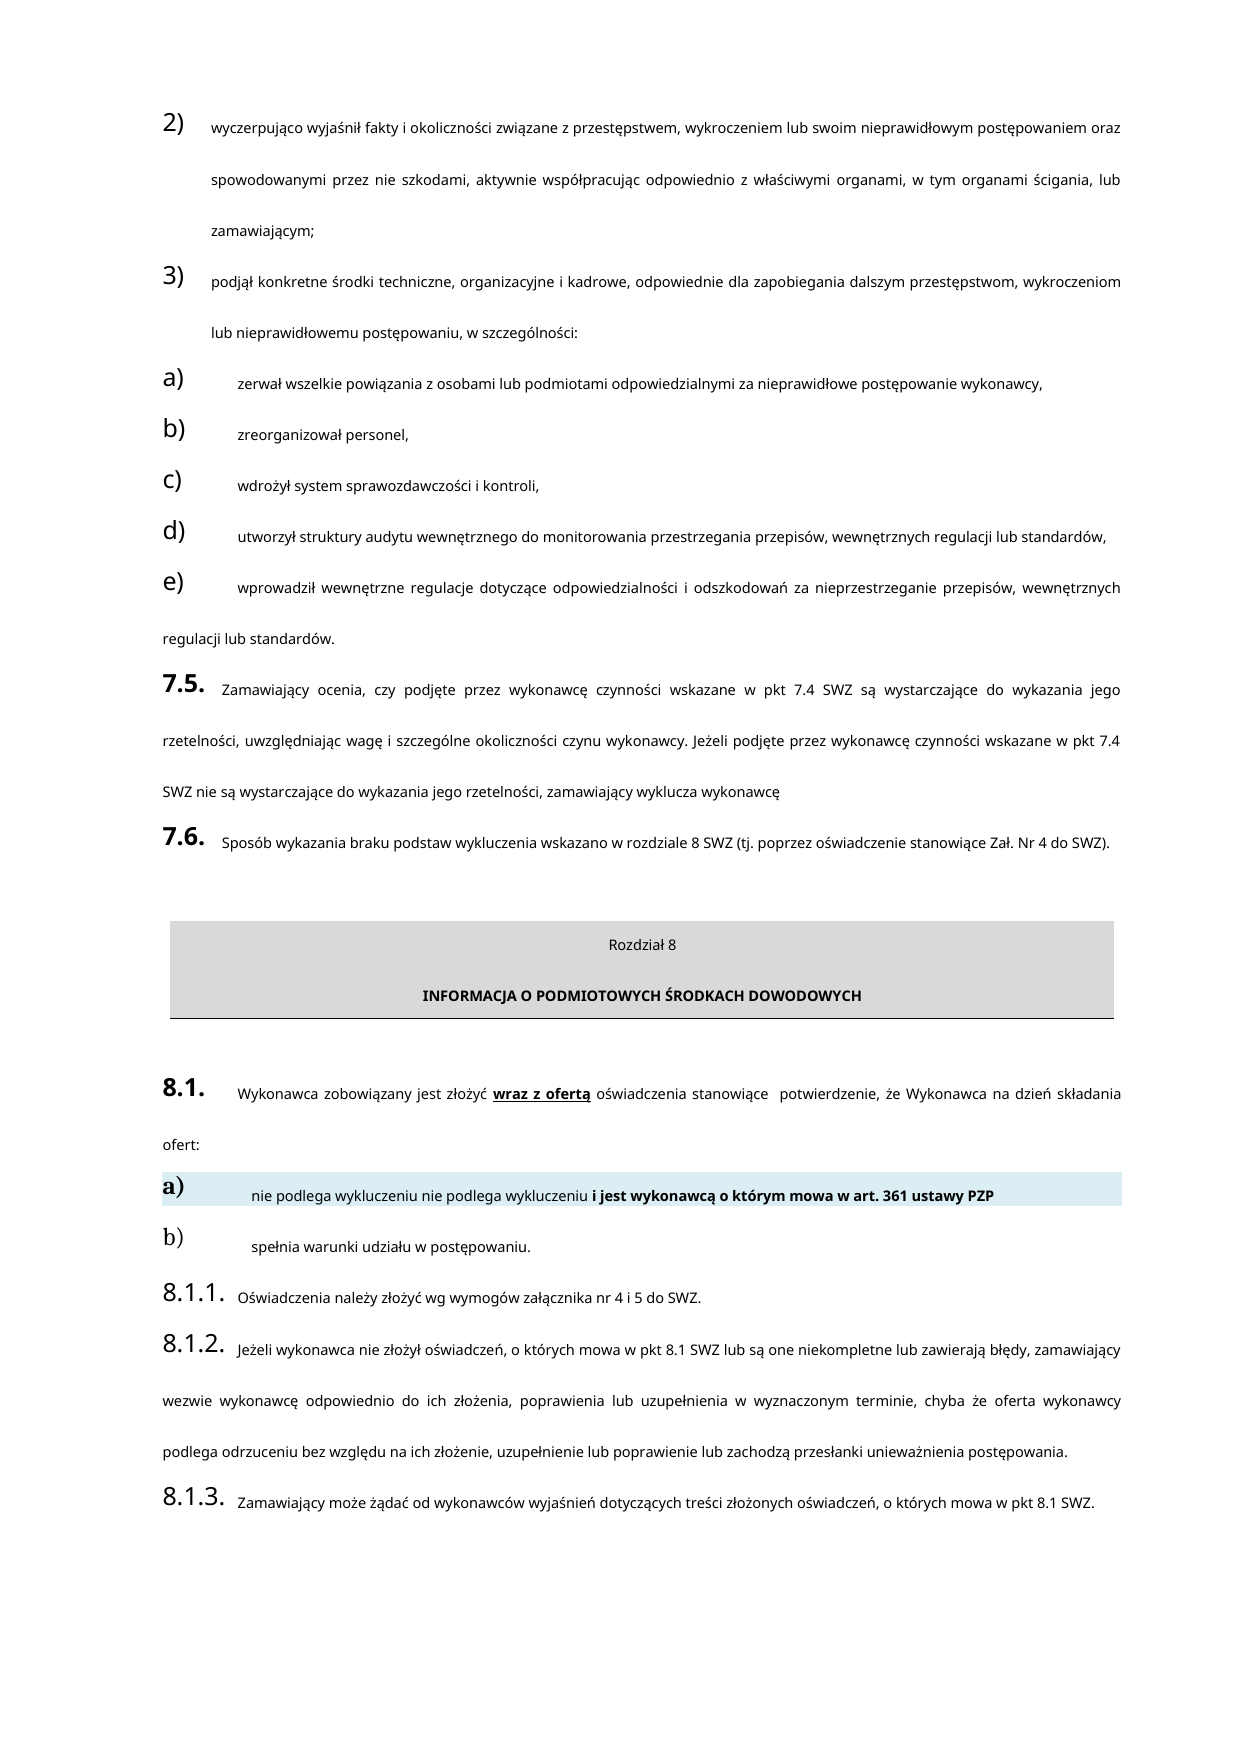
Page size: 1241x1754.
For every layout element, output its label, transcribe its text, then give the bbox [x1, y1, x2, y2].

list Sposób wykazania braku podstaw wykluczenia wskazano w rozdziale 8 SWZ (tj. poprzez oświadczenie stanowiące Zał. Nr 4 do SWZ). [162, 819, 1122, 853]
table_header Rozdział 8 INFORMACJA O PODMIOTOWYCH ŚRODKACH DOWODOWYCH [170, 921, 1114, 1018]
list podjął konkretne środki techniczne, organizacyjne i kadrowe, odpowiednie dla zapobiegania dalszym przestępstwom, wykroczeniom lub nieprawidłowemu postępowaniu, w szczególności: [162, 257, 1122, 342]
list Zamawiający może żądać od wykonawców wyjaśnień dotyczących treści złożonych oświadczeń, o których mowa w pkt 8.1 SWZ. [162, 1478, 1122, 1512]
list Jeżeli wykonawca nie złożył oświadczeń, o których mowa w pkt 8.1 SWZ lub są one niekompletne lub zawierają błędy, zamawiający wezwie wykonawcę odpowiednio do ich złożenia, poprawienia lub uzupełnienia w wyznaczonym terminie, chyba że oferta wykonawcy podlega odrzuceniu bez względu na ich złożenie, uzupełnienie lub poprawienie lub zachodzą przesłanki unieważnienia postępowania. [162, 1325, 1122, 1461]
list zreorganizował personel, [162, 410, 1122, 444]
list spełnia warunki udziału w postępowaniu. [162, 1223, 1122, 1257]
list wyczerpująco wyjaśnił fakty i okoliczności związane z przestępstwem, wykroczeniem lub swoim nieprawidłowym postępowaniem oraz spowodowanymi przez nie szkodami, aktywnie współpracując odpowiednio z właściwymi organami, w tym organami ścigania, lub zamawiającym; [162, 104, 1122, 240]
list Wykonawca zobowiązany jest złożyć wraz z ofertą oświadczenia stanowiące potwierdzenie, że Wykonawca na dzień składania ofert: [162, 1070, 1122, 1155]
list nie podlega wykluczeniu nie podlega wykluczeniu i jest wykonawcą o którym mowa w art. 361 ustawy PZP [162, 1172, 1122, 1206]
list Zamawiający ocenia, czy podjęte przez wykonawcę czynności wskazane w pkt 7.4 SWZ są wystarczające do wykazania jego rzetelności, uwzględniając wagę i szczególne okoliczności czynu wykonawcy. Jeżeli podjęte przez wykonawcę czynności wskazane w pkt 7.4 SWZ nie są wystarczające do wykazania jego rzetelności, zamawiający wyklucza wykonawcę [162, 666, 1122, 802]
list wdrożył system sprawozdawczości i kontroli, [162, 461, 1122, 496]
list wprowadził wewnętrzne regulacje dotyczące odpowiedzialności i odszkodowań za nieprzestrzeganie przepisów, wewnętrznych regulacji lub standardów. [162, 563, 1122, 649]
list utworzył struktury audytu wewnętrznego do monitorowania przestrzegania przepisów, wewnętrznych regulacji lub standardów, [162, 512, 1122, 547]
list Oświadczenia należy złożyć wg wymogów załącznika nr 4 i 5 do SWZ. [162, 1274, 1122, 1308]
list zerwał wszelkie powiązania z osobami lub podmiotami odpowiedzialnymi za nieprawidłowe postępowanie wykonawcy, [162, 359, 1122, 393]
